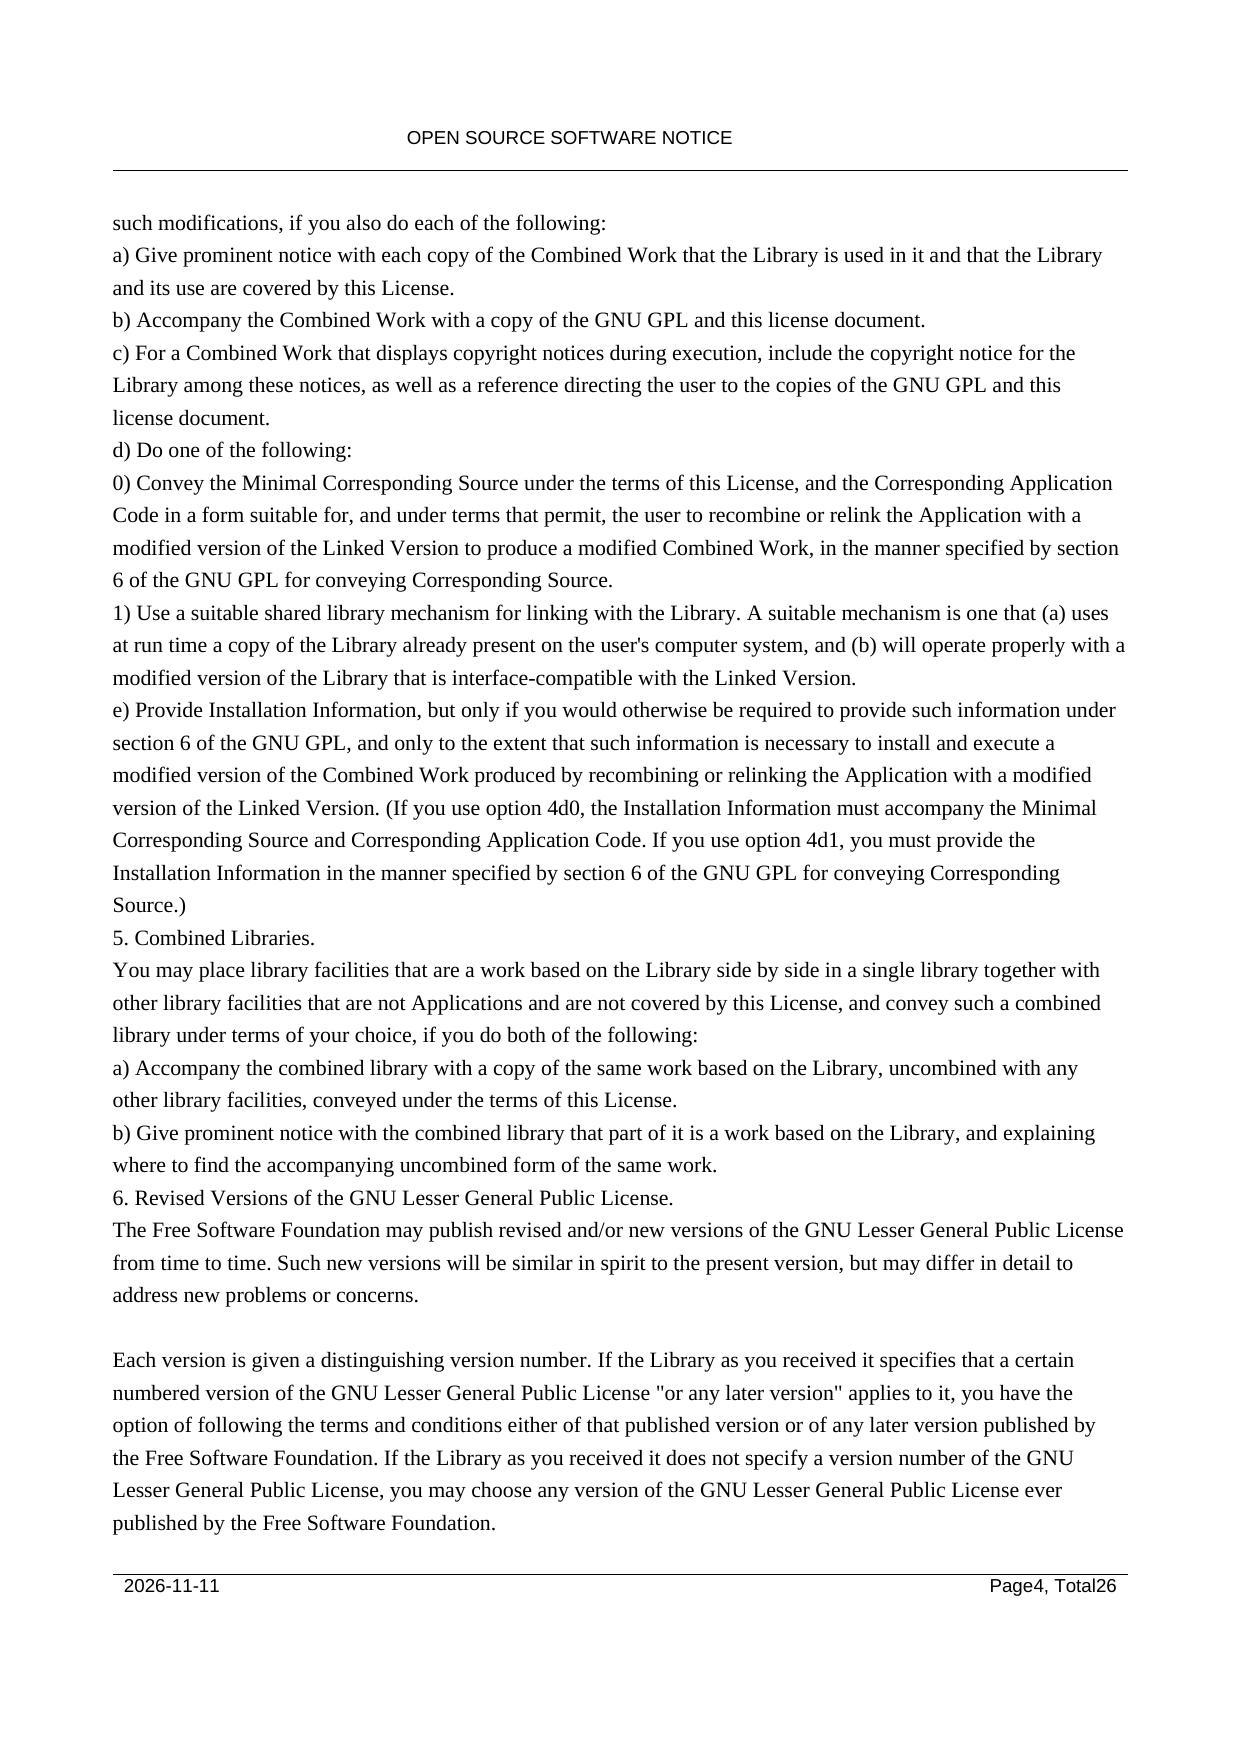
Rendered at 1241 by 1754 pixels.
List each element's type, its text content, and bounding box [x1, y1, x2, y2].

text b) Give prominent notice with the combined library that part of it is a work based on the Library, and explaining where to find the accompanying uncombined form of the same work. [112, 1116, 1128, 1181]
text a) Give prominent notice with each copy of the Combined Work that the Library is used in it and that the Library and its use are covered by this License. [112, 239, 1128, 304]
text 1) Use a suitable shared library mechanism for linking with the Library. A suitable mechanism is one that (a) uses at run time a copy of the Library already present on the user's computer system, and (b) will operate properly with a modified version of the Library that is interface-compatible with the Linked Version. [112, 596, 1128, 694]
text d) Do one of the following: [112, 434, 1128, 466]
text c) For a Combined Work that displays copyright notices during execution, include the copyright notice for the Library among these notices, as well as a reference directing the user to the copies of the GNU GPL and this license document. [112, 336, 1128, 434]
text a) Accompany the combined library with a copy of the same work based on the Library, uncombined with any other library facilities, conveyed under the terms of this License. [112, 1051, 1128, 1116]
text You may place library facilities that are a work based on the Library side by side in a single library together with other library facilities that are not Applications and are not covered by this License, and convey such a combined library under terms of your choice, if you do both of the following: [112, 954, 1128, 1051]
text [112, 206, 1128, 239]
text 0) Convey the Minimal Corresponding Source under the terms of this License, and the Corresponding Application Code in a form suitable for, and under terms that permit, the user to recombine or relink the Application with a modified version of the Linked Version to produce a modified Combined Work, in the manner specified by section 6 of the GNU GPL for conveying Corresponding Source. [112, 466, 1128, 596]
text 6. Revised Versions of the GNU Lesser General Public License. [112, 1181, 1128, 1214]
text 5. Combined Libraries. [112, 921, 1128, 954]
text The Free Software Foundation may publish revised and/or new versions of the GNU Lesser General Public License from time to time. Such new versions will be similar in spirit to the present version, but may differ in detail to address new problems or concerns. [112, 1214, 1128, 1311]
text e) Provide Installation Information, but only if you would otherwise be required to provide such information under section 6 of the GNU GPL, and only to the extent that such information is necessary to install and execute a modified version of the Combined Work produced by recombining or relinking the Application with a modified version of the Linked Version. (If you use option 4d0, the Installation Information must accompany the Minimal Corresponding Source and Corresponding Application Code. If you use option 4d1, you must provide the Installation Information in the manner specified by section 6 of the GNU GPL for conveying Corresponding Source.) [112, 694, 1128, 921]
text b) Accompany the Combined Work with a copy of the GNU GPL and this license document. [112, 304, 1128, 336]
text Each version is given a distinguishing version number. If the Library as you received it specifies that a certain numbered version of the GNU Lesser General Public License "or any later version" applies to it, you have the option of following the terms and conditions either of that published version or of any later version published by the Free Software Foundation. If the Library as you received it does not specify a version number of the GNU Lesser General Public License, you may choose any version of the GNU Lesser General Public License ever published by the Free Software Foundation. [112, 1344, 1128, 1539]
